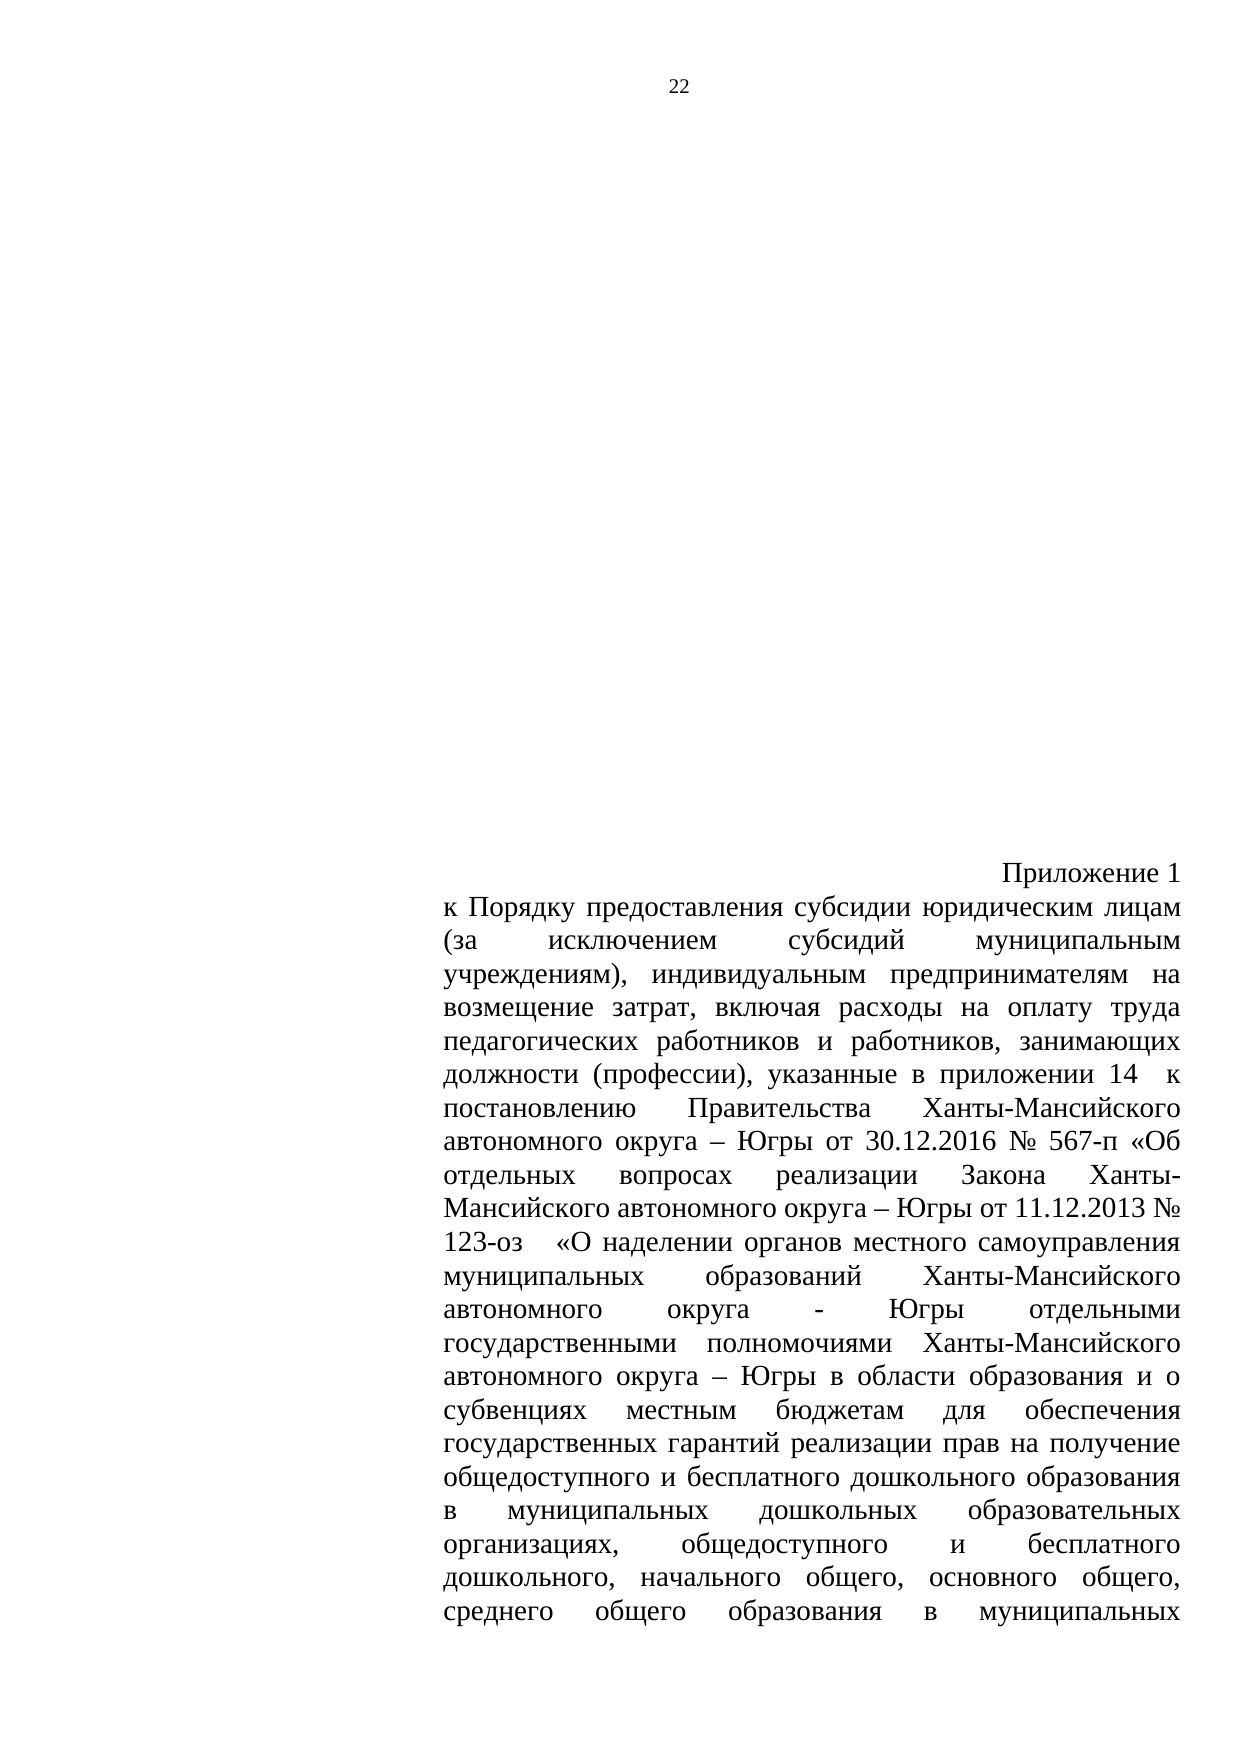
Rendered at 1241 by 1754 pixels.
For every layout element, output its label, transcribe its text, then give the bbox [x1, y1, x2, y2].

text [443, 889, 1181, 1627]
text Приложение 1 [177, 855, 1181, 889]
